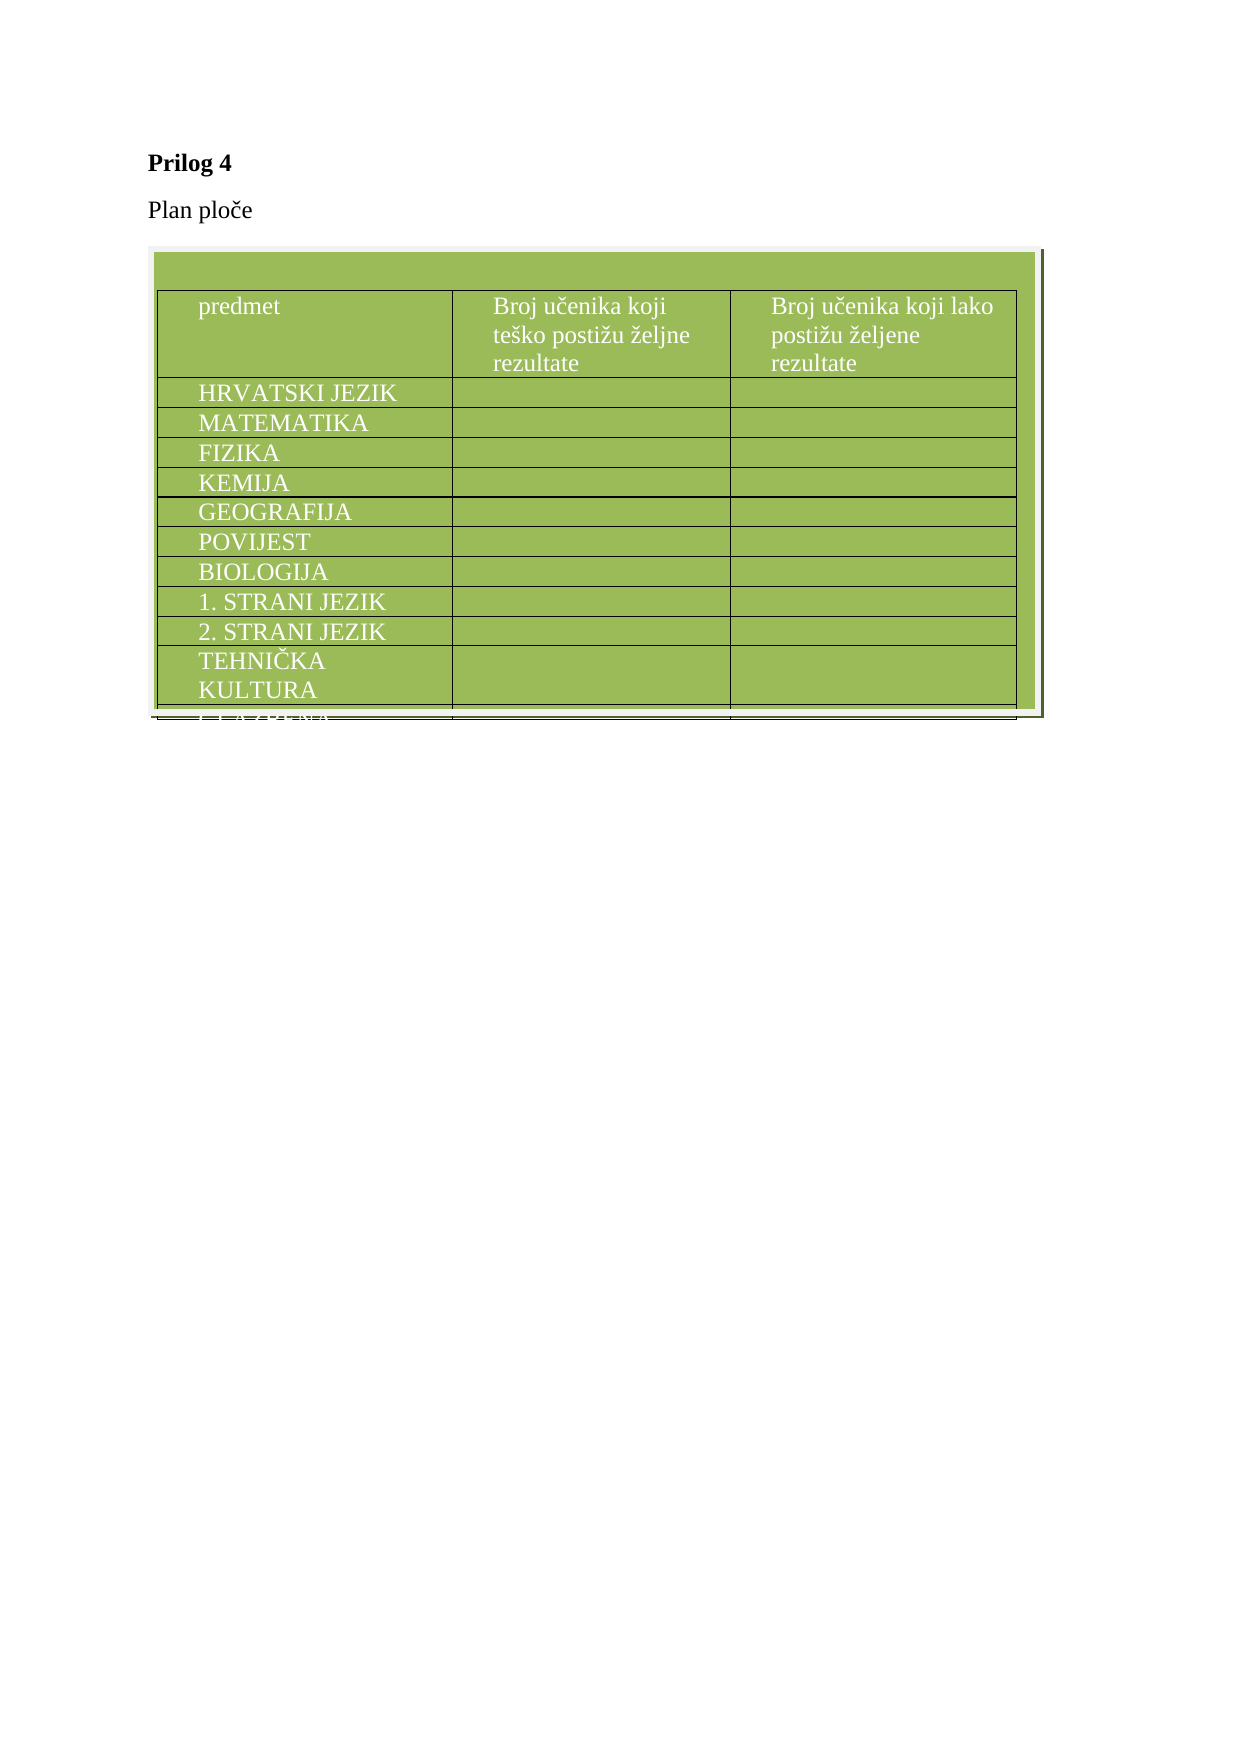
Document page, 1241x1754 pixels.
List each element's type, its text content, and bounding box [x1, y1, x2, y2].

text Plan ploče [148, 195, 1093, 224]
text Prilog 4 [148, 148, 1093, 176]
